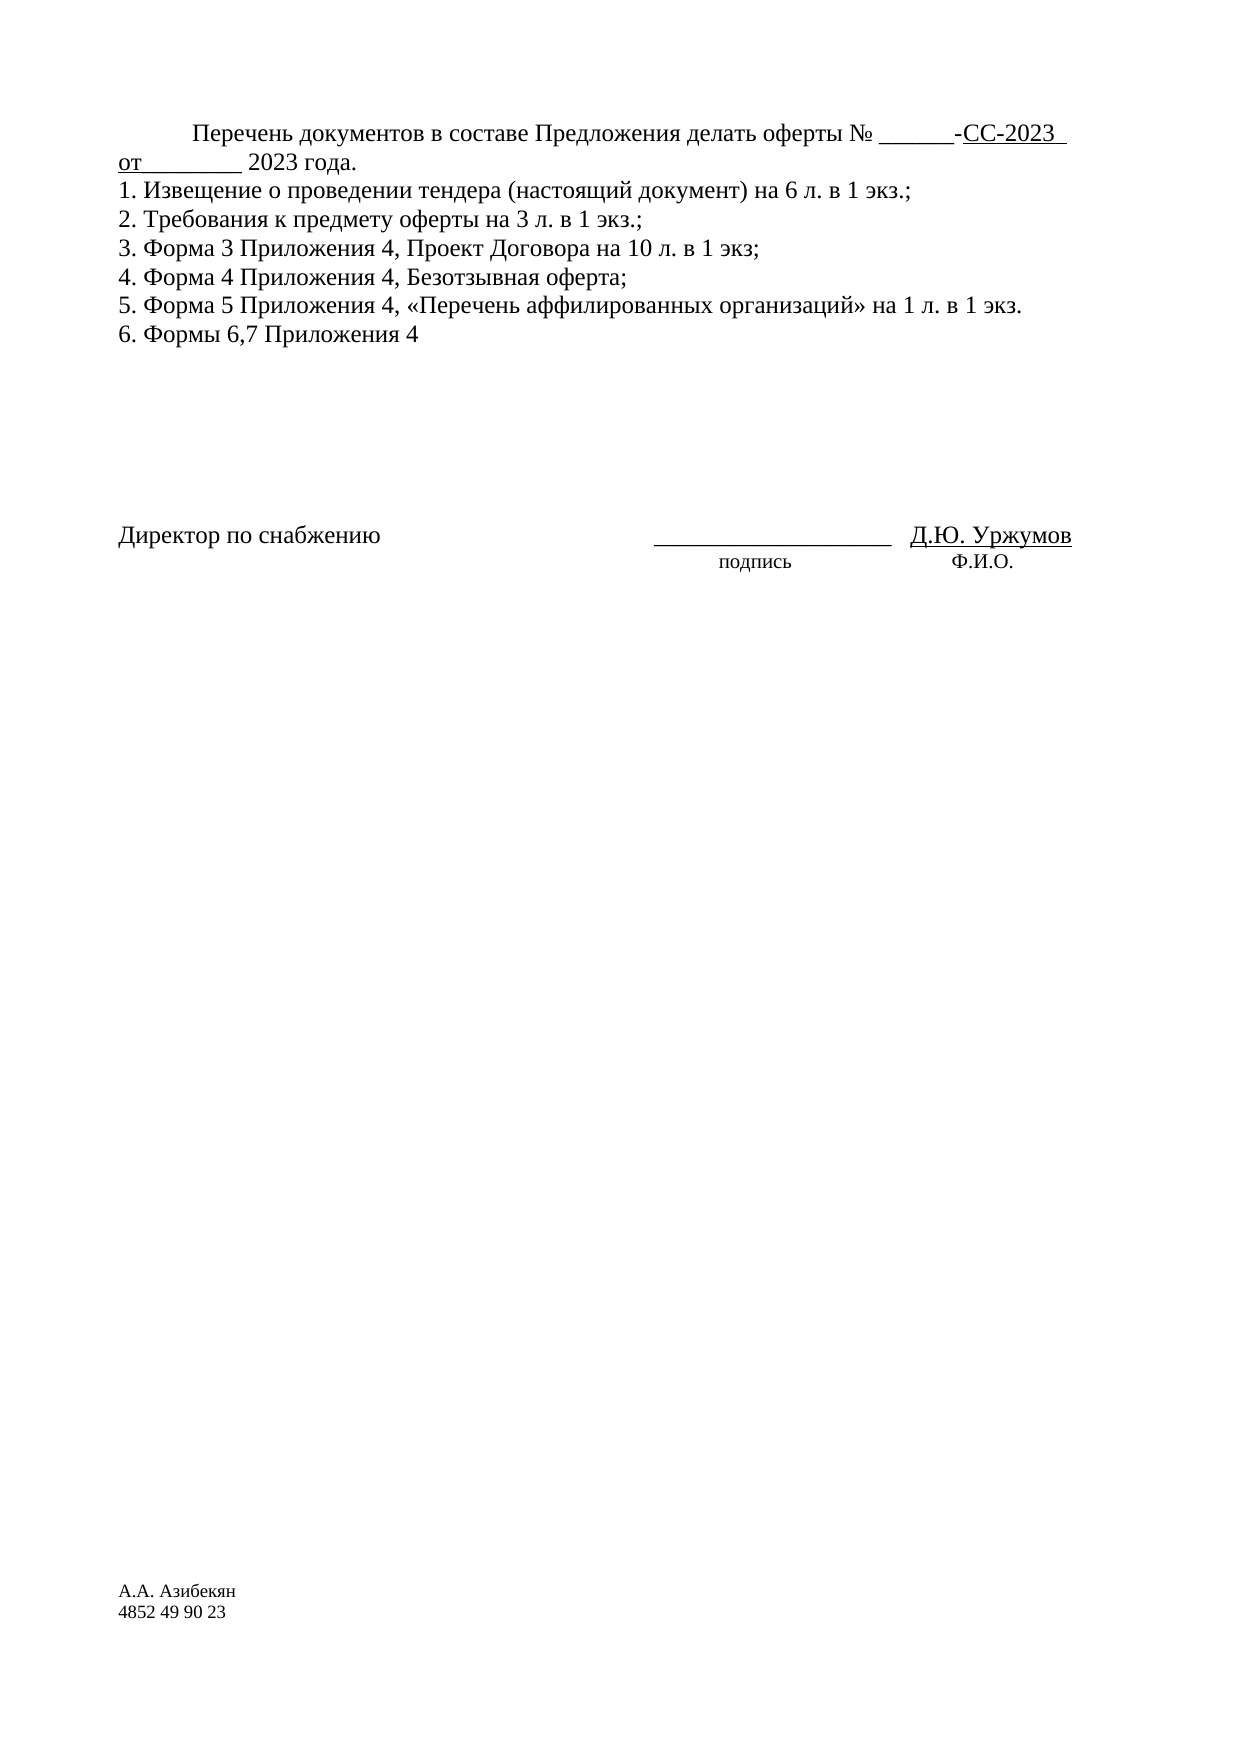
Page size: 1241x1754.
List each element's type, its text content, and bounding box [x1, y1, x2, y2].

text 5. Форма 5 Приложения 4, «Перечень аффилированных организаций» на 1 л. в 1 экз. [118, 291, 1152, 319]
text 4852 49 90 23 [118, 1601, 1152, 1623]
text 2. Требования к предмету оферты на 3 л. в 1 экз.; [118, 204, 1152, 233]
text 6. Формы 6,7 Приложения 4 [118, 319, 1152, 348]
text 3. Форма 3 Приложения 4, Проект Договора на 10 л. в 1 экз; [118, 233, 1152, 262]
text 1. Извещение о проведении тендера (настоящий документ) на 6 л. в 1 экз.; [118, 176, 1152, 204]
text А.А. Азибекян [118, 1580, 1152, 1601]
text 4. Форма 4 Приложения 4, Безотзывная оферта; [118, 262, 1152, 291]
text подпись Ф.И.О. [634, 549, 1152, 573]
text Перечень документов в составе Предложения делать оферты № ______-СС-2023 от________ 2023 года. [118, 118, 1152, 176]
text Директор по снабжению ___________________ Д.Ю. Уржумов [118, 521, 1152, 549]
